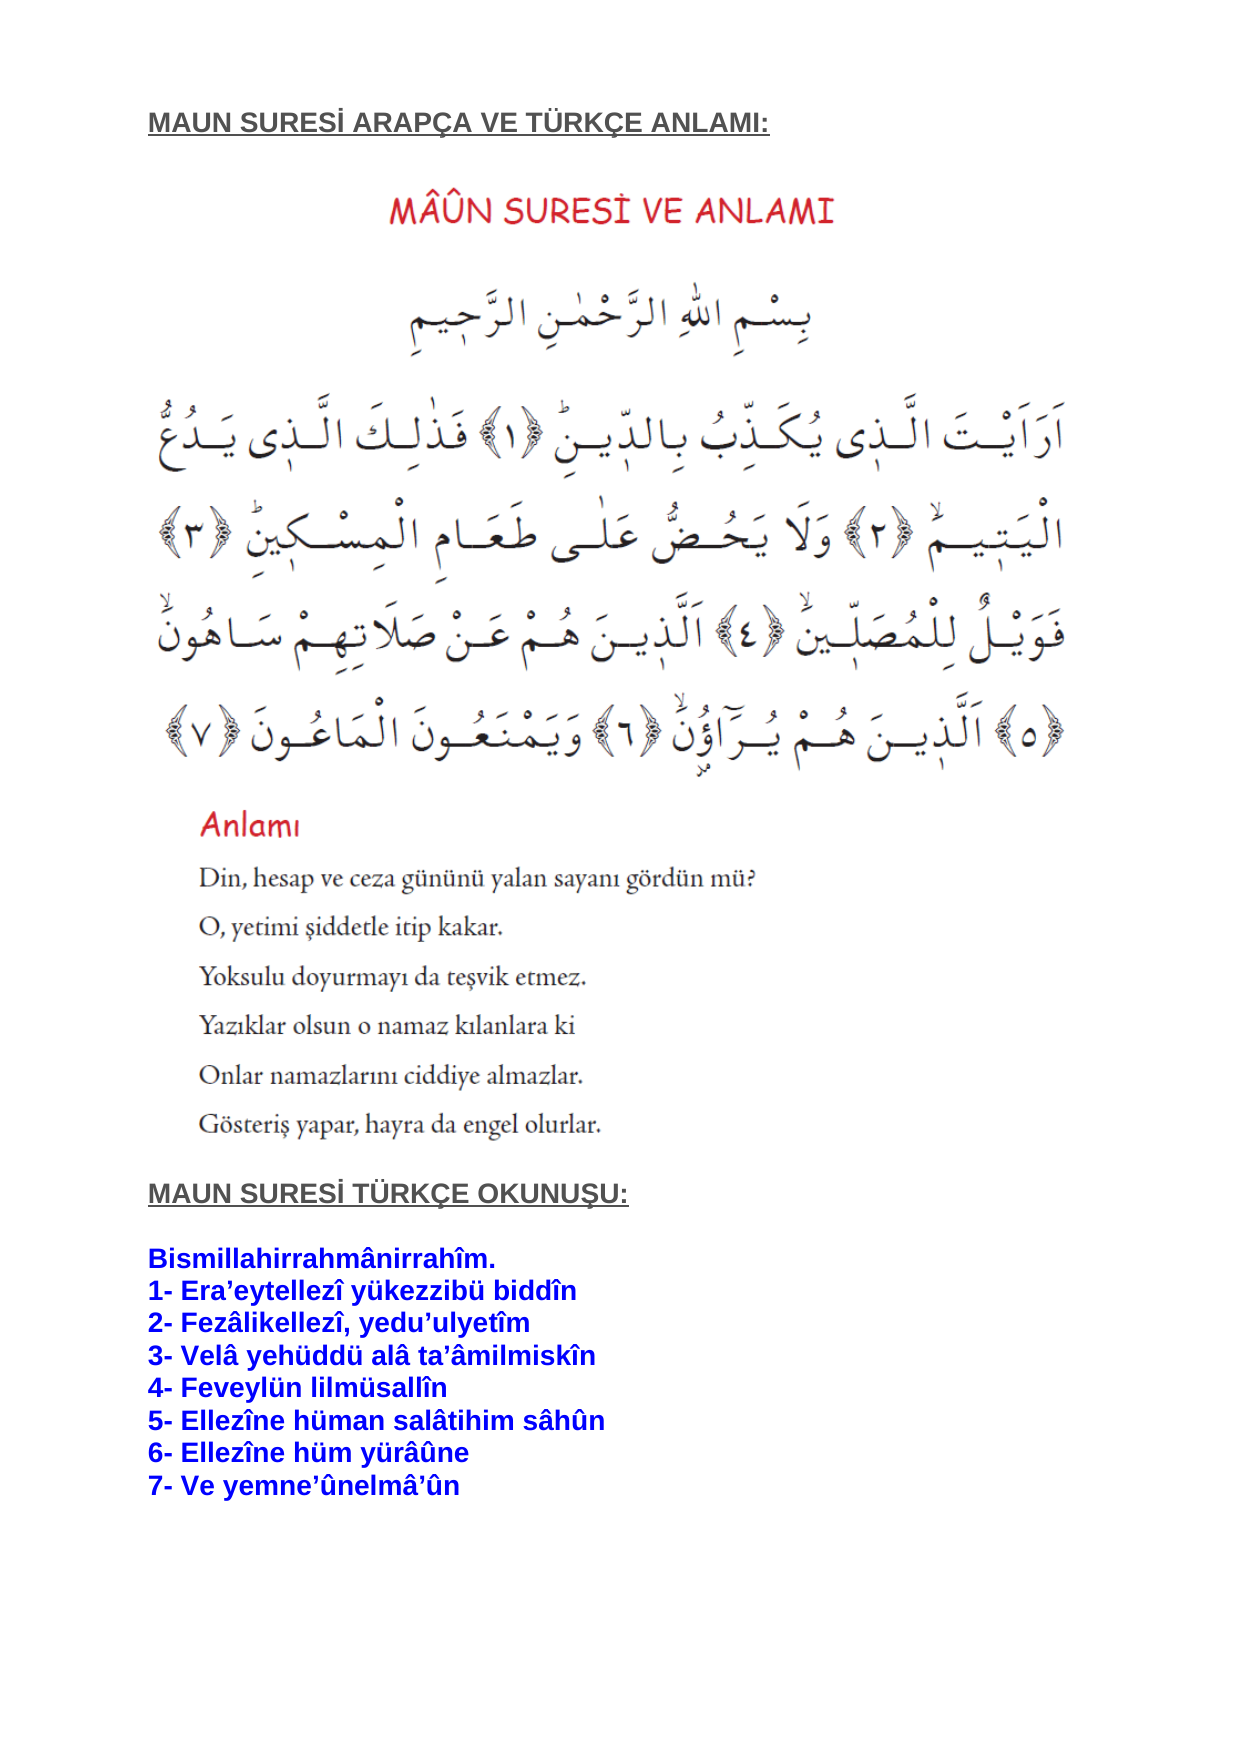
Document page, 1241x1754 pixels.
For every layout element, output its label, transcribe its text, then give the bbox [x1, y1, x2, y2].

text MAUN SURESİ TÜRKÇE OKUNUŞU: [148, 1177, 1093, 1209]
picture [147, 171, 1077, 1145]
text MAUN SURESİ ARAPÇA VE TÜRKÇE ANLAMI: [148, 106, 1093, 139]
text Bismillahirrahmânirrahîm. 1- Era’eytellezî yükezzibü biddîn 2- Fezâlikellezî, yedu’ulyetîm 3- Velâ yehüddü alâ ta’âmilmiskîn 4- Feveylün lilmüsallîn 5- Ellezîne hüman salâtihim sâhûn 6- Ellezîne hüm yürâûne 7- Ve yemne’ûnelmâ’ûn [148, 1242, 1093, 1501]
